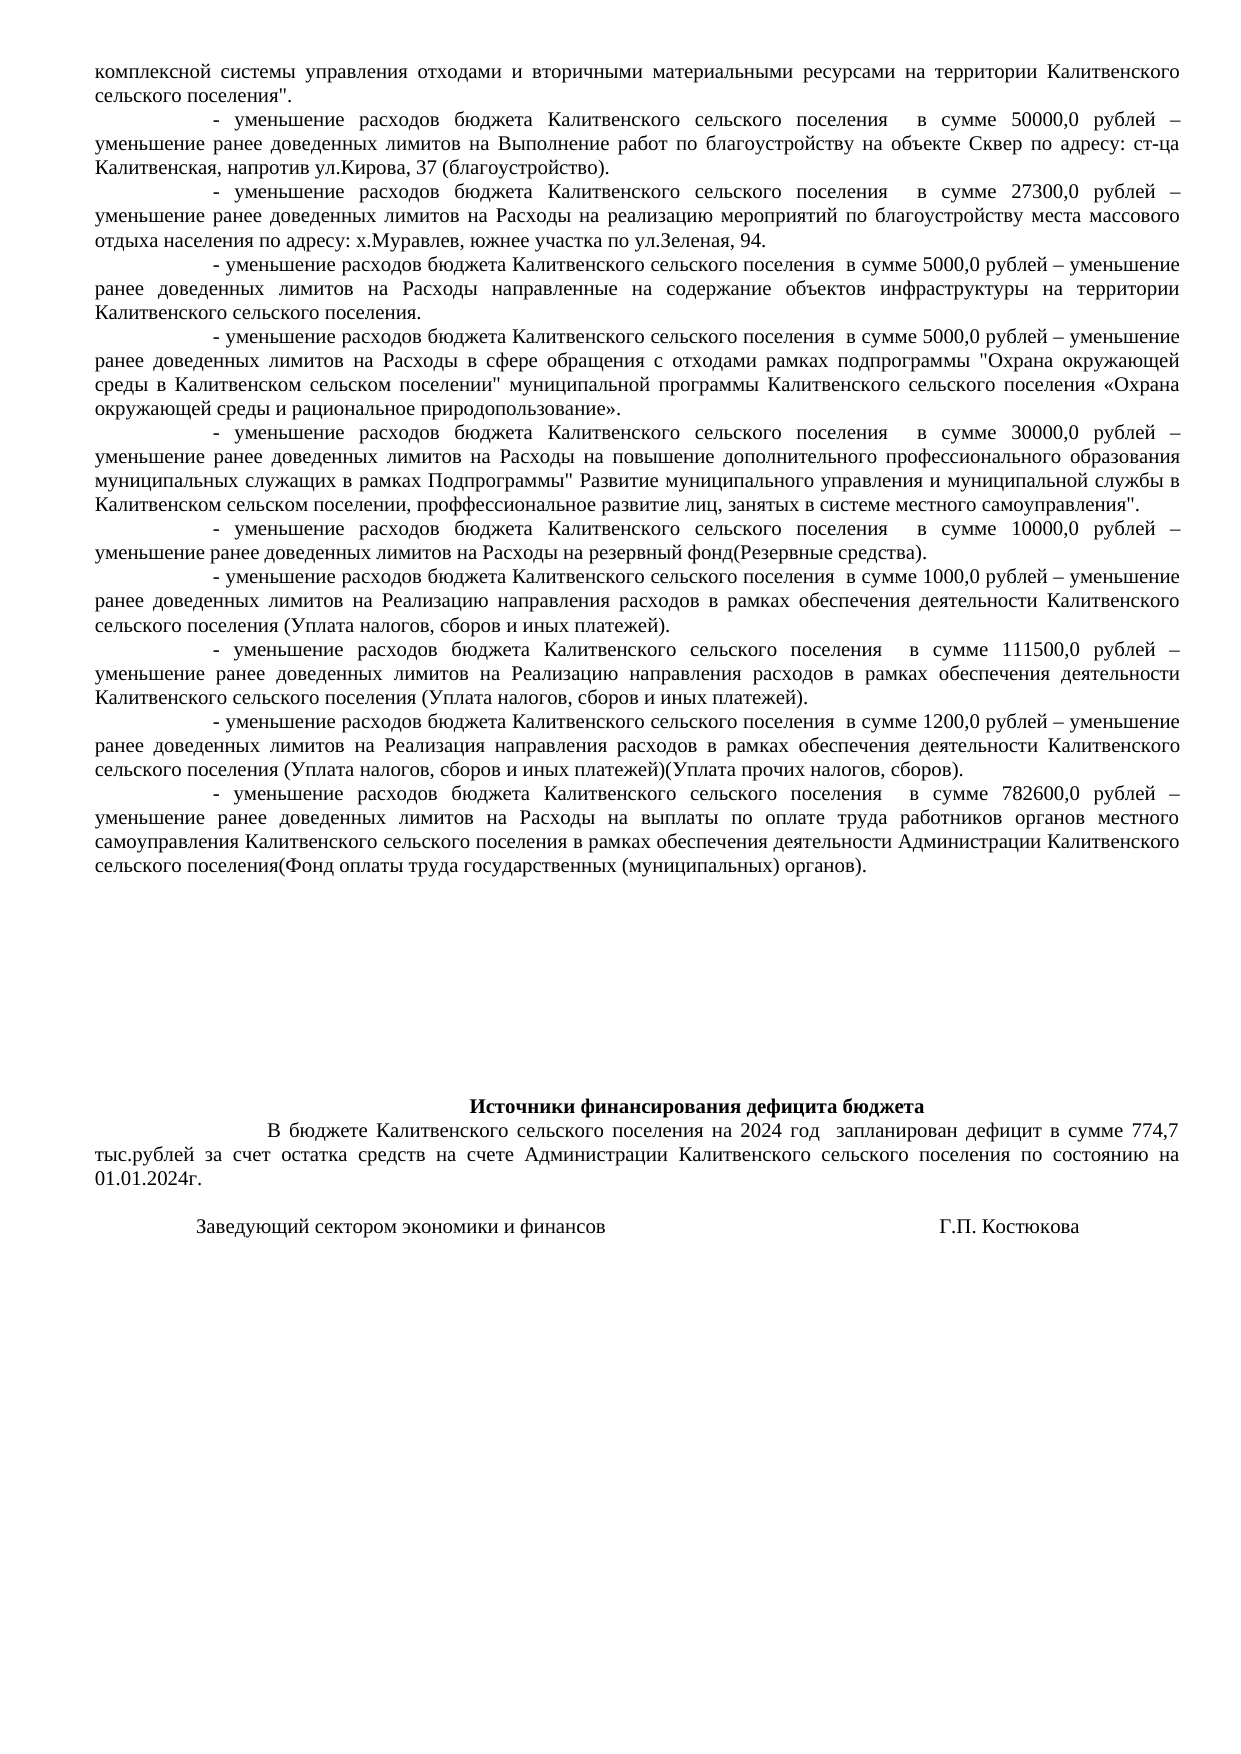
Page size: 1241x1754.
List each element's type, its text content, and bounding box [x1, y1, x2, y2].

text - уменьшение расходов бюджета Калитвенского сельского поселения в сумме 30000,0 рублей – уменьшение ранее доведенных лимитов на Расходы на повышение дополнительного профессионального образования муниципальных служащих в рамках Подпрограммы" Развитие муниципального управления и муниципальной службы в Калитвенском сельском поселении, проффессиональное развитие лиц, занятых в системе местного самоуправления". [94, 420, 1181, 516]
text - уменьшение расходов бюджета Калитвенского сельского поселения в сумме 111500,0 рублей – уменьшение ранее доведенных лимитов на Реализацию направления расходов в рамках обеспечения деятельности Калитвенского сельского поселения (Уплата налогов, сборов и иных платежей). [94, 637, 1181, 709]
text Источники финансирования дефицита бюджета [94, 1094, 1181, 1118]
text - уменьшение расходов бюджета Калитвенского сельского поселения в сумме 27300,0 рублей – уменьшение ранее доведенных лимитов на Расходы на реализацию мероприятий по благоустройству места массового отдыха населения по адресу: х.Муравлев, южнее участка по ул.Зеленая, 94. [94, 179, 1181, 252]
text В бюджете Калитвенского сельского поселения на 2024 год запланирован дефицит в сумме 774,7 тыс.рублей за счет остатка средств на счете Администрации Калитвенского сельского поселения по состоянию на 01.01.2024г. [94, 1118, 1181, 1190]
text - уменьшение расходов бюджета Калитвенского сельского поселения в сумме 5000,0 рублей – уменьшение ранее доведенных лимитов на Расходы направленные на содержание объектов инфраструктуры на территории Калитвенского сельского поселения. [94, 252, 1181, 324]
text - уменьшение расходов бюджета Калитвенского сельского поселения в сумме 10000,0 рублей – уменьшение ранее доведенных лимитов на Расходы на резервный фонд(Резервные средства). [94, 516, 1181, 564]
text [94, 59, 1181, 107]
text - уменьшение расходов бюджета Калитвенского сельского поселения в сумме 5000,0 рублей – уменьшение ранее доведенных лимитов на Расходы в сфере обращения с отходами рамках подпрограммы "Охрана окружающей среды в Калитвенском сельском поселении" муниципальной программы Калитвенского сельского поселения «Охрана окружающей среды и рациональное природопользование». [94, 324, 1181, 420]
text - уменьшение расходов бюджета Калитвенского сельского поселения в сумме 1200,0 рублей – уменьшение ранее доведенных лимитов на Реализация направления расходов в рамках обеспечения деятельности Калитвенского сельского поселения (Уплата налогов, сборов и иных платежей)(Уплата прочих налогов, сборов). [94, 709, 1181, 781]
text Заведующий сектором экономики и финансов Г.П. Костюкова [94, 1214, 1181, 1238]
text - уменьшение расходов бюджета Калитвенского сельского поселения в сумме 1000,0 рублей – уменьшение ранее доведенных лимитов на Реализацию направления расходов в рамках обеспечения деятельности Калитвенского сельского поселения (Уплата налогов, сборов и иных платежей). [94, 564, 1181, 637]
text - уменьшение расходов бюджета Калитвенского сельского поселения в сумме 782600,0 рублей – уменьшение ранее доведенных лимитов на Расходы на выплаты по оплате труда работников органов местного самоуправления Калитвенского сельского поселения в рамках обеспечения деятельности Администрации Калитвенского сельского поселения(Фонд оплаты труда государственных (муниципальных) органов). [94, 781, 1181, 877]
text - уменьшение расходов бюджета Калитвенского сельского поселения в сумме 50000,0 рублей – уменьшение ранее доведенных лимитов на Выполнение работ по благоустройству на объекте Сквер по адресу: ст-ца Калитвенская, напротив ул.Кирова, 37 (благоустройство). [94, 107, 1181, 179]
